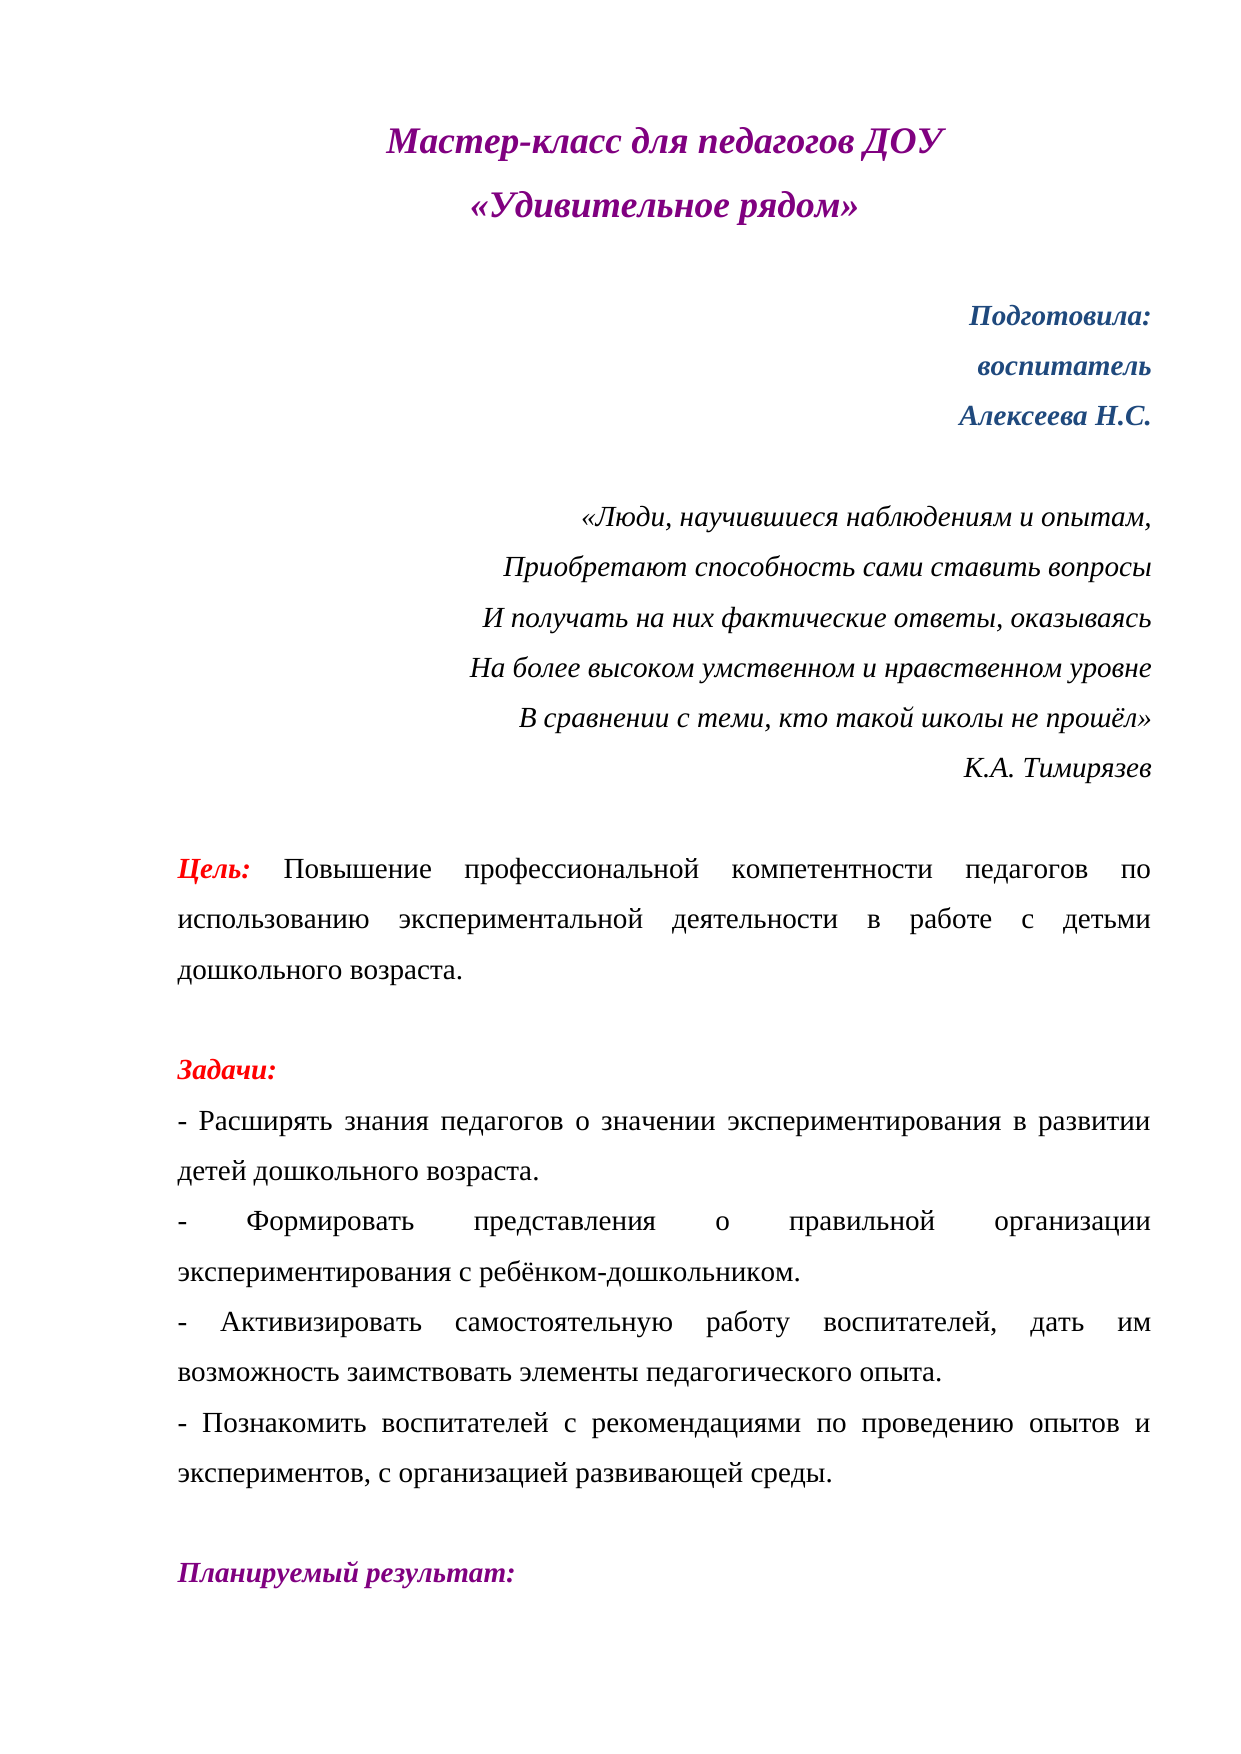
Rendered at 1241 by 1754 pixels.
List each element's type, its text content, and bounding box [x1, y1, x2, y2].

text Приобретают способность сами ставить вопросы [177, 549, 1152, 583]
text Планируемый результат: [177, 1556, 1152, 1589]
text На более высоком умственном и нравственном уровне [177, 650, 1152, 683]
text Алексеева Н.С. [177, 398, 1152, 432]
text Цель: Повышение профессиональной компетентности педагогов по использованию экспериментальной деятельности в работе с детьми дошкольного возраста. [177, 851, 1152, 985]
text - Расширять знания педагогов о значении экспериментирования в развитии детей дошкольного возраста. [177, 1103, 1152, 1187]
text К.А. Тимирязев [177, 751, 1152, 784]
text «Люди, научившиеся наблюдениям и опытам, [177, 499, 1152, 533]
text «Удивительное рядом» [177, 183, 1152, 226]
text - Формировать представления о правильной организации экспериментирования с ребёнком-дошкольником. [177, 1203, 1152, 1287]
text В сравнении с теми, кто такой школы не прошёл» [177, 700, 1152, 734]
text И получать на них фактические ответы, оказываясь [177, 600, 1152, 633]
text - Активизировать самостоятельную работу воспитателей, дать им возможность заимствовать элементы педагогического опыта. [177, 1304, 1152, 1388]
text Подготовила: [177, 298, 1152, 331]
text Задачи: [177, 1052, 1152, 1086]
text Мастер-класс для педагогов ДОУ [177, 118, 1152, 161]
text воспитатель [177, 348, 1152, 382]
text - Познакомить воспитателей с рекомендациями по проведению опытов и экспериментов, с организацией развивающей среды. [177, 1405, 1152, 1488]
